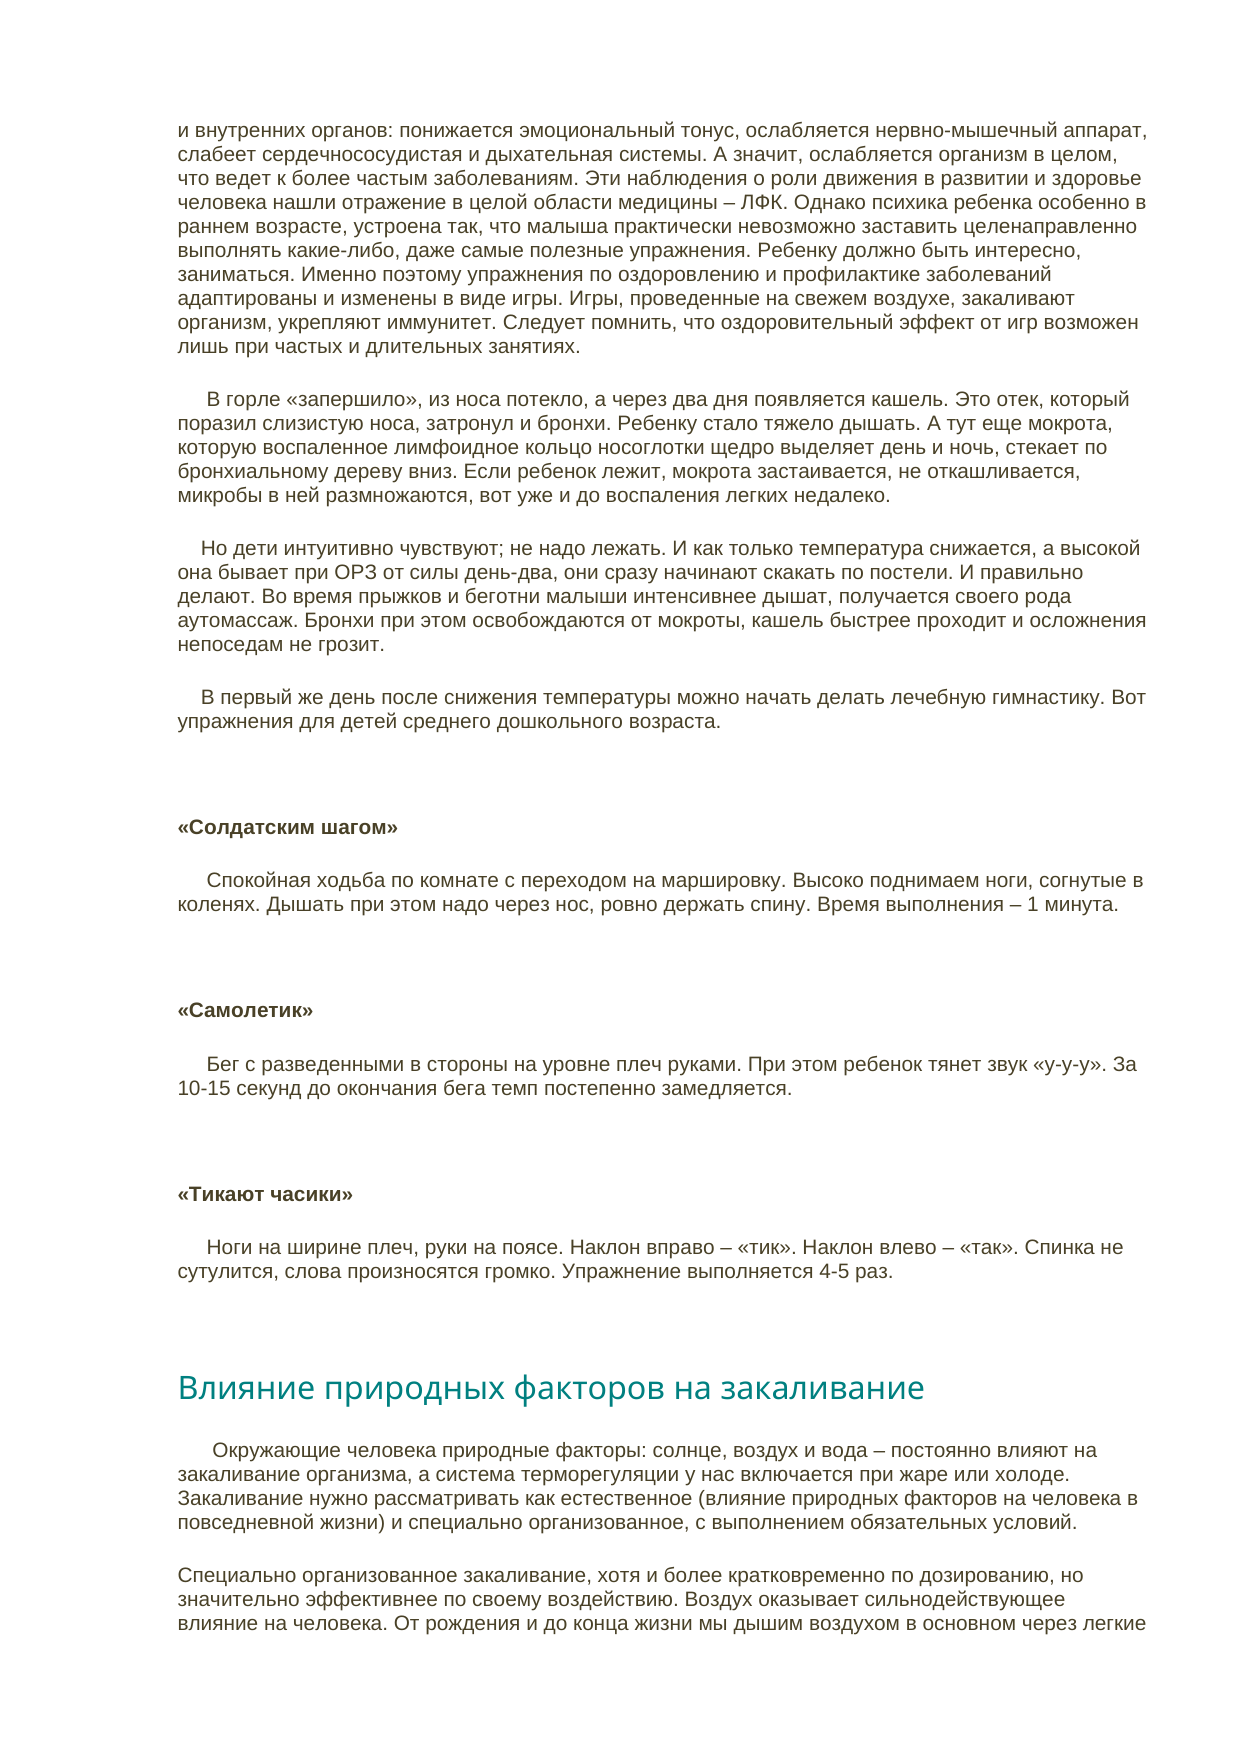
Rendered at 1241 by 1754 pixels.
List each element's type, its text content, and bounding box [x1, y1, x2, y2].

text «Самолетик» [177, 998, 1152, 1022]
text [177, 1563, 1152, 1635]
text Спокойная ходьба по комнате с переходом на маршировку. Высоко поднимаем ноги, согнутые в коленях. Дышать при этом надо через нос, ровно держать спину. Время выполнения – 1 минута. [177, 868, 1152, 916]
text В горле «запершило», из носа потекло, а через два дня появляется кашель. Это отек, который поразил слизистую носа, затронул и бронхи. Ребенку стало тяжело дышать. А тут еще мокрота, которую воспаленное лимфоидное кольцо носоглотки щедро выделяет день и ночь, стекает по бронхиальному дереву вниз. Если ребенок лежит, мокрота застаивается, не откашливается, микробы в ней размножаются, вот уже и до воспаления легких недалеко. [177, 387, 1152, 507]
text Ноги на ширине плеч, руки на поясе. Наклон вправо – «тик». Наклон влево – «так». Спинка не сутулится, слова произносятся громко. Упражнение выполняется 4-5 раз. [177, 1235, 1152, 1283]
text Но дети интуитивно чувствуют; не надо лежать. И как только температура снижается, а высокой она бывает при ОРЗ от силы день-два, они сразу начинают скакать по постели. И правильно делают. Во время прыжков и беготни малыши интенсивнее дышат, получается своего рода аутомассаж. Бронхи при этом освобождаются от мокроты, кашель быстрее проходит и осложнения непоседам не грозит. [177, 536, 1152, 656]
text «Солдатским шагом» [177, 815, 1152, 839]
text «Тикают часики» [177, 1182, 1152, 1206]
text Влияние природных факторов на закаливание [177, 1365, 1152, 1409]
text Бег с разведенными в стороны на уровне плеч руками. При этом ребенок тянет звук «у-у-у». За 10-15 секунд до окончания бега темп постепенно замедляется. [177, 1051, 1152, 1099]
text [177, 118, 1152, 358]
text В первый же день после снижения температуры можно начать делать лечебную гимнастику. Вот упражнения для детей среднего дошкольного возраста. [177, 685, 1152, 733]
text Окружающие человека природные факторы: солнце, воздух и вода – постоянно влияют на закаливание организма, а система терморегуляции у нас включается при жаре или холоде. Закаливание нужно рассматривать как естественное (влияние природных факторов на человека в повседневной жизни) и специально организованное, с выполнением обязательных условий. [177, 1438, 1152, 1534]
